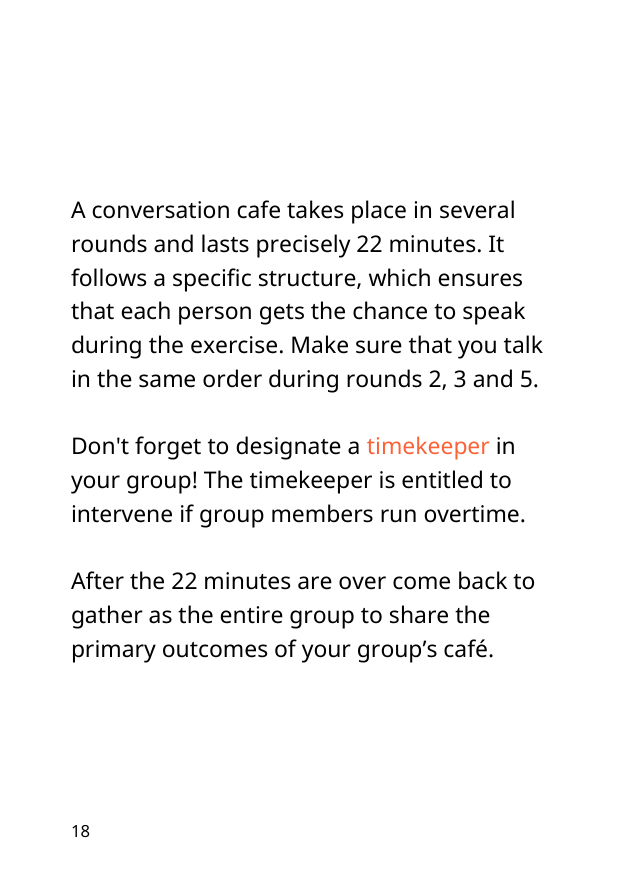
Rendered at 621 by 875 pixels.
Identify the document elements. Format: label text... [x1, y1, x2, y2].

text A conversation cafe takes place in several rounds and lasts precisely 22 minutes. It follows a specific structure, which ensures that each person gets the chance to speak during the exercise. Make sure that you talk in the same order during rounds 2, 3 and 5. [71, 194, 543, 394]
text After the 22 minutes are over come back to gather as the entire group to share the primary outcomes of your group’s café. [71, 565, 543, 664]
text Don't forget to designate a timekeeper in your group! The timekeeper is entitled to intervene if group members run overtime. [71, 430, 543, 529]
